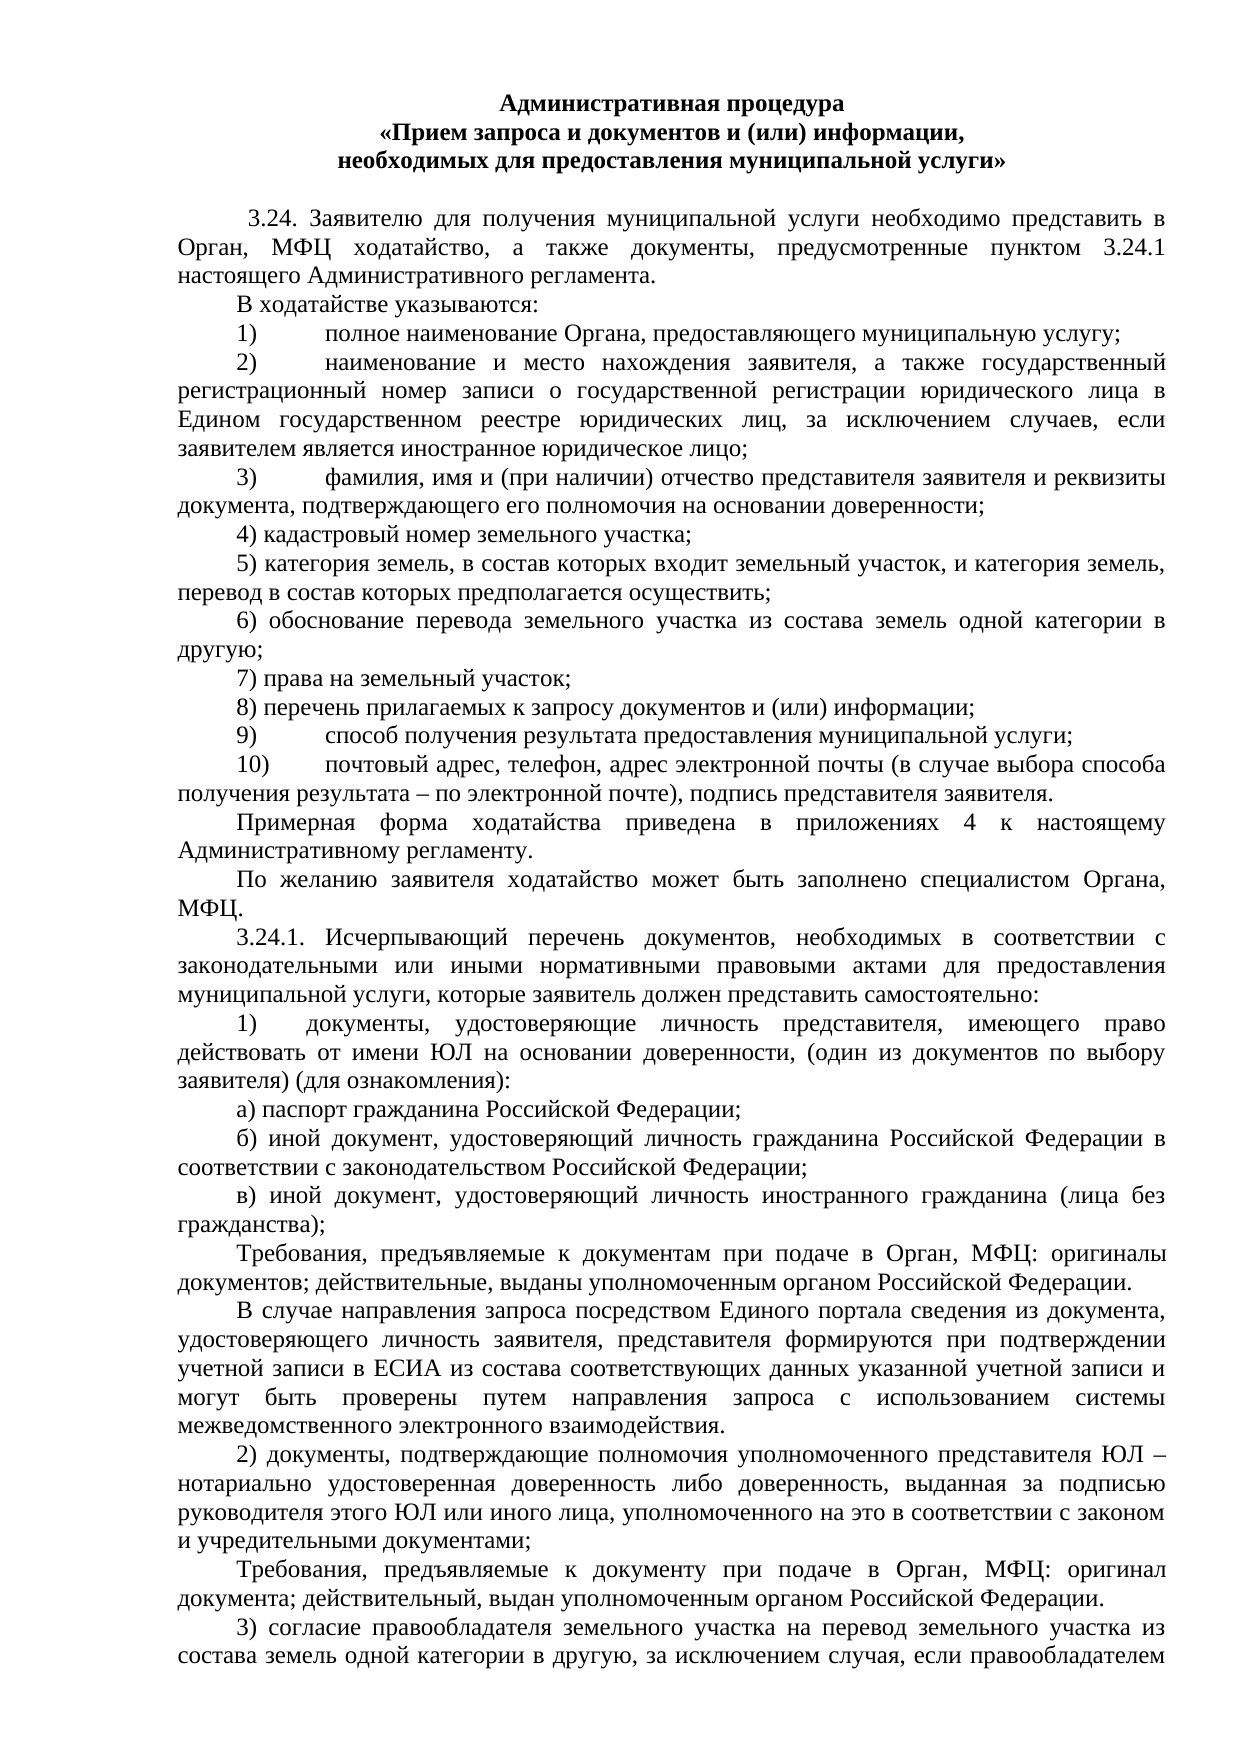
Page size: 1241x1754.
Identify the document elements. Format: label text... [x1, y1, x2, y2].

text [177, 1612, 1167, 1669]
text По желанию заявителя ходатайство может быть заполнено специалистом Органа, МФЦ. [177, 864, 1167, 922]
text 3.24. Заявителю для получения муниципальной услуги необходимо представить в Орган, МФЦ ходатайство, а также документы, предусмотренные пунктом 3.24.1 настоящего Административного регламента. [177, 203, 1167, 289]
text 7) права на земельный участок; [177, 663, 1167, 692]
text 10) почтовый адрес, телефон, адрес электронной почты (в случае выбора способа получения результата – по электронной почте), подпись представителя заявителя. [177, 749, 1167, 807]
text в) иной документ, удостоверяющий личность иностранного гражданина (лица без гражданства); [177, 1180, 1167, 1238]
text 1) полное наименование Органа, предоставляющего муниципальную услугу; [177, 318, 1167, 347]
text необходимых для предоставления муниципальной услуги» [177, 145, 1167, 174]
text Административная процедура [177, 88, 1167, 117]
text б) иной документ, удостоверяющий личность гражданина Российской Федерации в соответствии с законодательством Российской Федерации; [177, 1123, 1167, 1180]
text 2) наименование и место нахождения заявителя, а также государственный регистрационный номер записи о государственной регистрации юридического лица в Едином государственном реестре юридических лиц, за исключением случаев, если заявителем является иностранное юридическое лицо; [177, 347, 1167, 462]
text 8) перечень прилагаемых к запросу документов и (или) информации; [177, 692, 1167, 720]
text Требования, предъявляемые к документам при подаче в Орган, МФЦ: оригиналы документов; действительные, выданы уполномоченным органом Российской Федерации. [177, 1238, 1167, 1295]
text В случае направления запроса посредством Единого портала сведения из документа, удостоверяющего личность заявителя, представителя формируются при подтверждении учетной записи в ЕСИА из состава соответствующих данных указанной учетной записи и могут быть проверены путем направления запроса с использованием системы межведомственного электронного взаимодействия. [177, 1295, 1167, 1439]
text 6) обоснование перевода земельного участка из состава земель одной категории в другую; [177, 605, 1167, 663]
text а) паспорт гражданина Российской Федерации; [177, 1094, 1167, 1123]
text 3.24.1. Исчерпывающий перечень документов, необходимых в соответствии с законодательными или иными нормативными правовыми актами для предоставления муниципальной услуги, которые заявитель должен представить самостоятельно: [177, 922, 1167, 1008]
text 5) категория земель, в состав которых входит земельный участок, и категория земель, перевод в состав которых предполагается осуществить; [177, 548, 1167, 605]
text Примерная форма ходатайства приведена в приложениях 4 к настоящему Административному регламенту. [177, 807, 1167, 864]
text «Прием запроса и документов и (или) информации, [177, 117, 1167, 145]
text 1) документы, удостоверяющие личность представителя, имеющего право действовать от имени ЮЛ на основании доверенности, (один из документов по выбору заявителя) (для ознакомления): [177, 1008, 1167, 1094]
text В ходатайстве указываются: [177, 289, 1167, 318]
text Требования, предъявляемые к документу при подаче в Орган, МФЦ: оригинал документа; действительный, выдан уполномоченным органом Российской Федерации. [177, 1554, 1167, 1612]
text 3) фамилия, имя и (при наличии) отчество представителя заявителя и реквизиты документа, подтверждающего его полномочия на основании доверенности; [177, 462, 1167, 519]
text 4) кадастровый номер земельного участка; [177, 519, 1167, 548]
text 9) способ получения результата предоставления муниципальной услуги; [177, 720, 1167, 749]
text 2) документы, подтверждающие полномочия уполномоченного представителя ЮЛ – нотариально удостоверенная доверенность либо доверенность, выданная за подписью руководителя этого ЮЛ или иного лица, уполномоченного на это в соответствии с законом и учредительными документами; [177, 1439, 1167, 1554]
